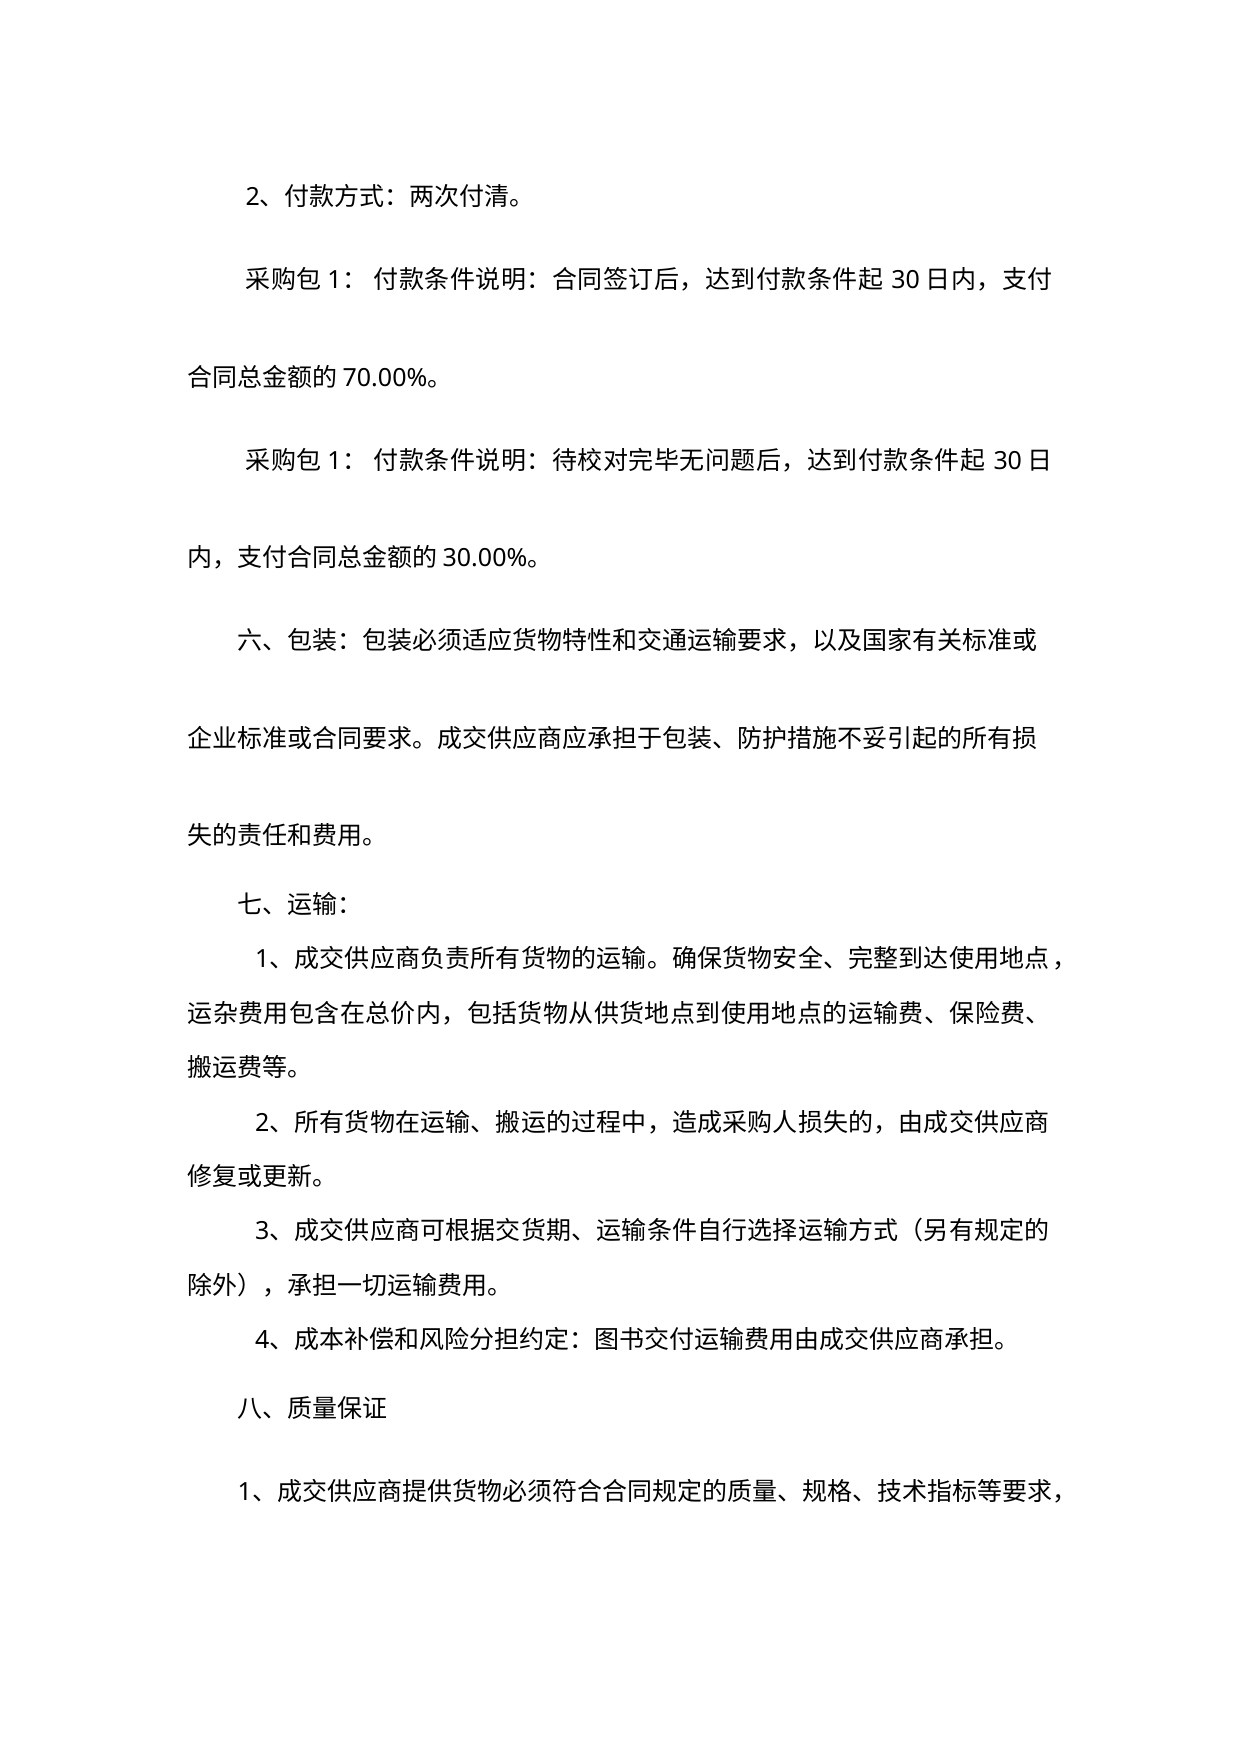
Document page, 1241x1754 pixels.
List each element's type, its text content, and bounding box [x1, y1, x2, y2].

text 采购包1： 付款条件说明：合同签订后，达到付款条件起 30日内，支付合同总金额的70.00%。 [187, 245, 1053, 408]
text 2、所有货物在运输、搬运的过程中，造成采购人损失的，由成交供应商修复或更新。 [187, 1102, 1053, 1193]
text 八、质量保证 [187, 1374, 1053, 1439]
text 2、付款方式：两次付清。 [187, 162, 1053, 227]
text 七、运输： [187, 884, 1053, 921]
text 六、包装：包装必须适应货物特性和交通运输要求，以及国家有关标准或企业标准或合同要求。成交供应商应承担于包装、防护措施不妥引起的所有损失的责任和费用。 [187, 606, 1053, 866]
text 3、成交供应商可根据交货期、运输条件自行选择运输方式（另有规定的除外），承担一切运输费用。 [187, 1211, 1053, 1301]
text 4、成本补偿和风险分担约定：图书交付运输费用由成交供应商承担。 [187, 1319, 1053, 1356]
text 采购包1： 付款条件说明：待校对完毕无问题后，达到付款条件起30日内，支付合同总金额的30.00%。 [187, 426, 1053, 588]
text 1、成交供应商负责所有货物的运输。确保货物安全、完整到达使用地点，运杂费用包含在总价内，包括货物从供货地点到使用地点的运输费、保险费、搬运费等。 [187, 939, 1053, 1084]
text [187, 1457, 1053, 1522]
